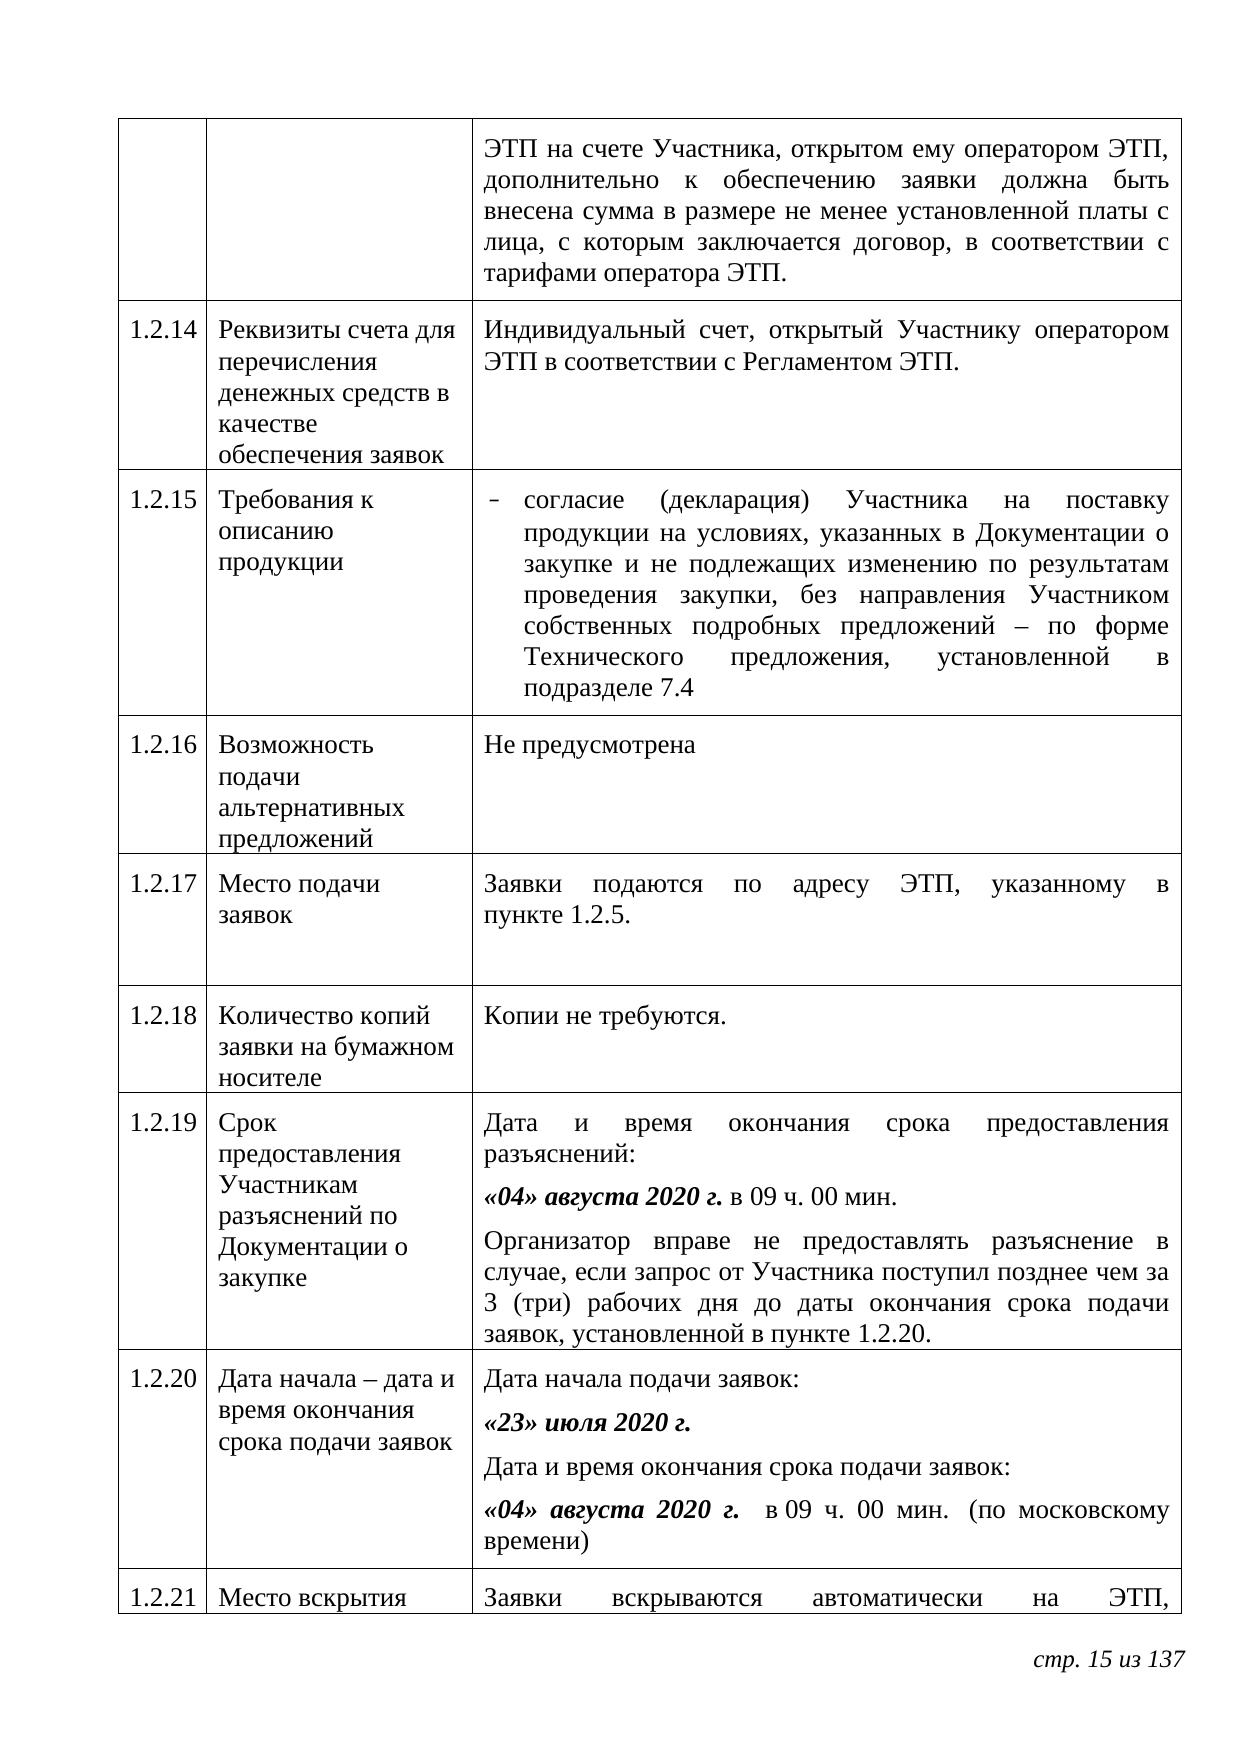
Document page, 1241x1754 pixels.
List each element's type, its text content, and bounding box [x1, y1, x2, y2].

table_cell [473, 1569, 1181, 1613]
table_cell Возможность подачи альтернативных предложений [207, 716, 472, 853]
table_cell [207, 119, 472, 300]
table_cell [119, 1569, 206, 1613]
table_cell [119, 716, 206, 853]
table_cell [119, 301, 206, 469]
table_cell Дата и время окончания срока предоставления разъяснений: «04» августа 2020 г. в 09 ч. 00 мин. Организатор вправе не предоставлять разъяснение в случае, если запрос от Участника поступил позднее чем за 3 (три) рабочих дня до даты окончания срока подачи заявок, установленной в пункте 1.2.20. [473, 1093, 1181, 1349]
table_cell Требования к описанию продукции [207, 470, 472, 715]
table_cell Количество копий заявки на бумажном носителе [207, 986, 472, 1092]
table_cell Дата начала – дата и время окончания срока подачи заявок [207, 1350, 472, 1568]
table_cell Не предусмотрена [473, 716, 1181, 853]
table_cell [119, 986, 206, 1092]
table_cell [473, 119, 1181, 300]
table_cell Индивидуальный счет, открытый Участнику оператором ЭТП в соответствии с Регламентом ЭТП. [473, 301, 1181, 469]
table_cell [119, 1093, 206, 1349]
table_cell [119, 470, 206, 715]
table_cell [207, 1569, 472, 1613]
table_cell Место подачи заявок [207, 854, 472, 985]
table_cell Дата начала подачи заявок: «23» июля 2020 г. Дата и время окончания срока подачи заявок: «04» августа 2020 г. в 09 ч. 00 мин. (по московскому времени) [473, 1350, 1181, 1568]
table_cell Копии не требуются. [473, 986, 1181, 1092]
table_cell [119, 854, 206, 985]
table_cell Заявки подаются по адресу ЭТП, указанному в пункте 1.2.5. [473, 854, 1181, 985]
table_cell согласие (декларация) Участника на поставку продукции на условиях, указанных в Документации о закупке и не подлежащих изменению по результатам проведения закупки, без направления Участником собственных подробных предложений – по форме Технического предложения, установленной в подразделе 7.4 [473, 470, 1181, 715]
table_cell Срок предоставления Участникам разъяснений по Документации о закупке [207, 1093, 472, 1349]
table_cell Реквизиты счета для перечисления денежных средств в качестве обеспечения заявок [207, 301, 472, 469]
table_cell [119, 119, 206, 300]
table_cell [119, 1350, 206, 1568]
